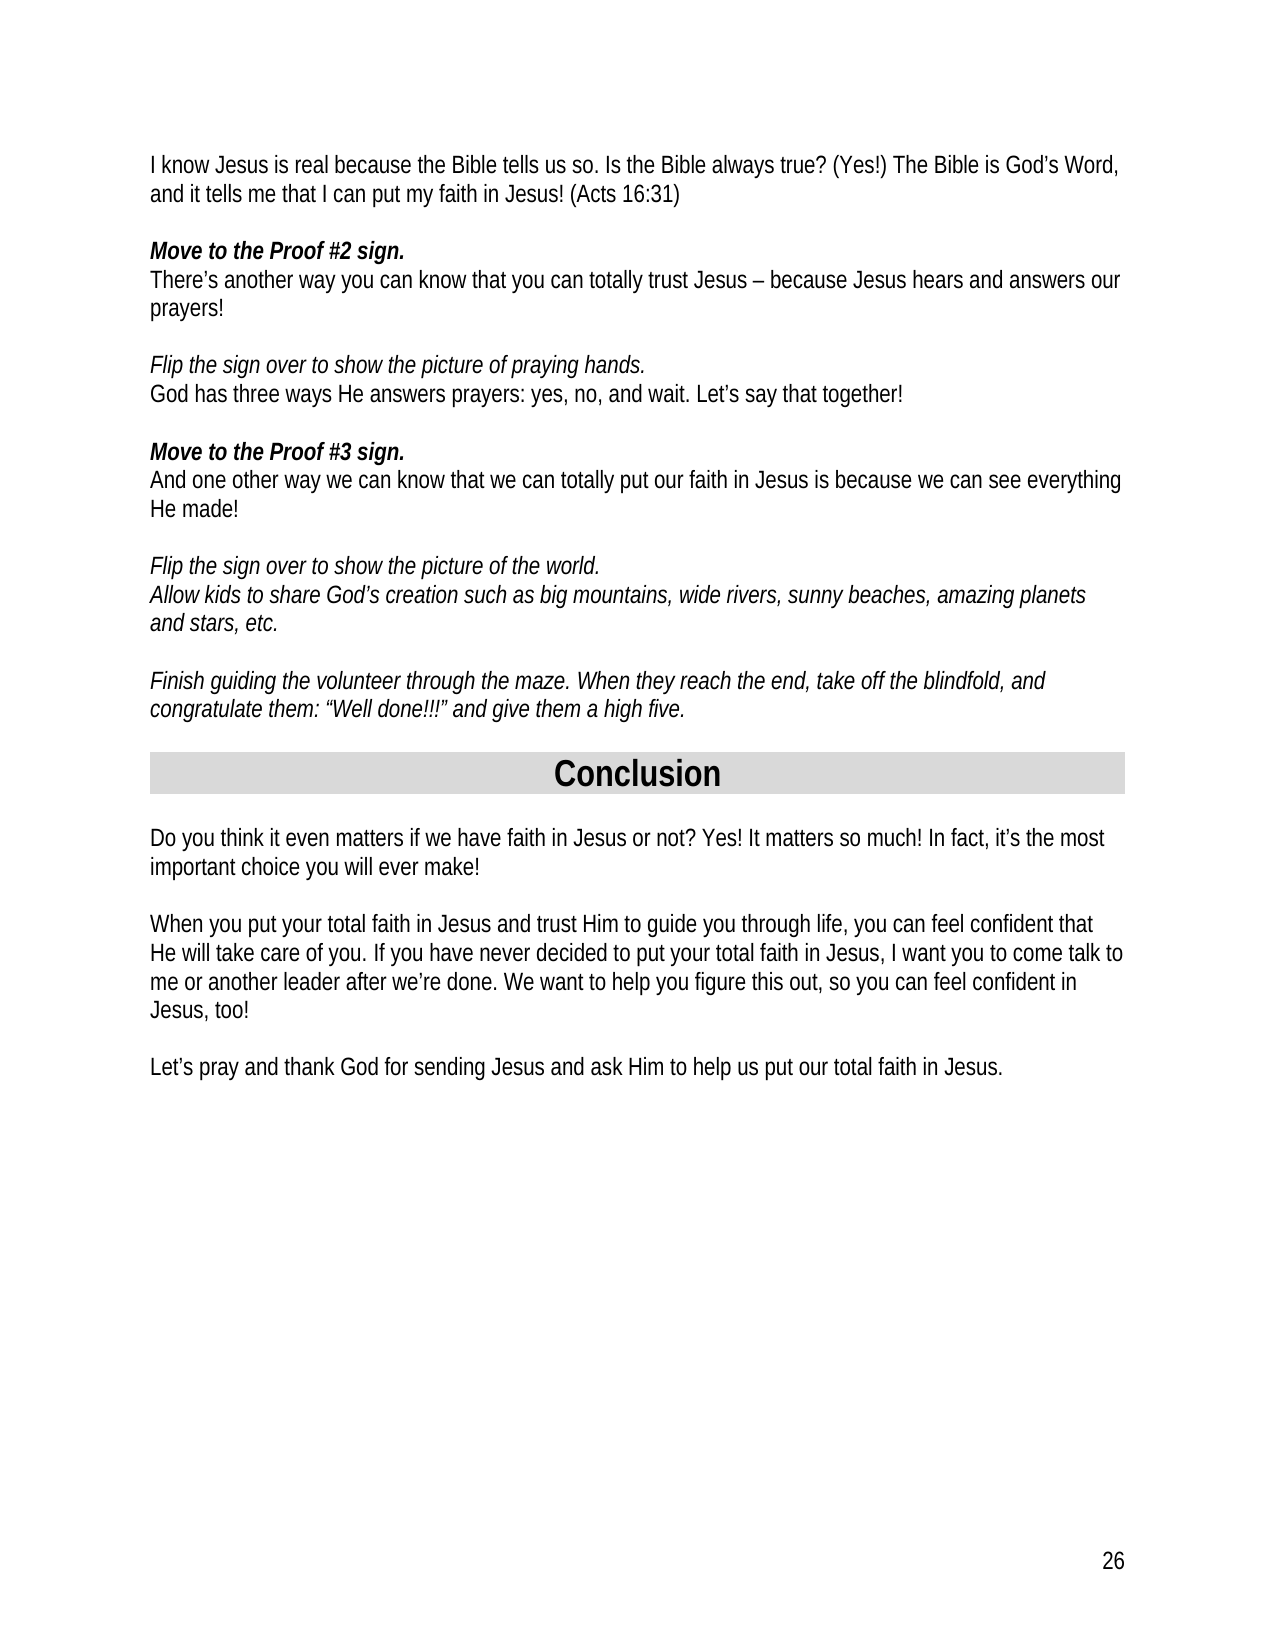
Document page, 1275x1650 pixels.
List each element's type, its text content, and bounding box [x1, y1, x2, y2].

text When you put your total faith in Jesus and trust Him to guide you through life, you can feel confident that He will take care of you. If you have never decided to put your total faith in Jesus, I want you to come talk to me or another leader after we’re done. We want to help you figure this out, so you can feel confident in Jesus, too! [150, 909, 1125, 1024]
text Flip the sign over to show the picture of the world. [150, 551, 1125, 580]
text Move to the Proof #3 sign. [150, 436, 1125, 465]
text God has three ways He answers prayers: yes, no, and wait. Let’s say that together! [150, 379, 1125, 408]
text I know Jesus is real because the Bible tells us so. Is the Bible always true? (Yes!) The Bible is God’s Word, and it tells me that I can put my faith in Jesus! (Acts 16:31) [150, 150, 1125, 207]
text Finish guiding the volunteer through the maze. When they reach the end, take off the blindfold, and congratulate them: “Well done!!!” and give them a high five. [150, 666, 1125, 723]
text Do you think it even matters if we have faith in Jesus or not? Yes! It matters so much! In fact, it’s the most important choice you will ever make! [150, 823, 1125, 881]
text Flip the sign over to show the picture of praying hands. [150, 351, 1125, 379]
text And one other way we can know that we can totally put our faith in Jesus is because we can see everything He made! [150, 465, 1125, 522]
text Conclusion [150, 752, 1125, 794]
text Allow kids to share God’s creation such as big mountains, wide rivers, sunny beaches, amazing planets and stars, etc. [150, 580, 1125, 637]
text Let’s pray and thank God for sending Jesus and ask Him to help us put our total faith in Jesus. [150, 1052, 1125, 1081]
text Move to the Proof #2 sign. [150, 236, 1125, 264]
text There’s another way you can know that you can totally trust Jesus – because Jesus hears and answers our prayers! [150, 264, 1125, 322]
